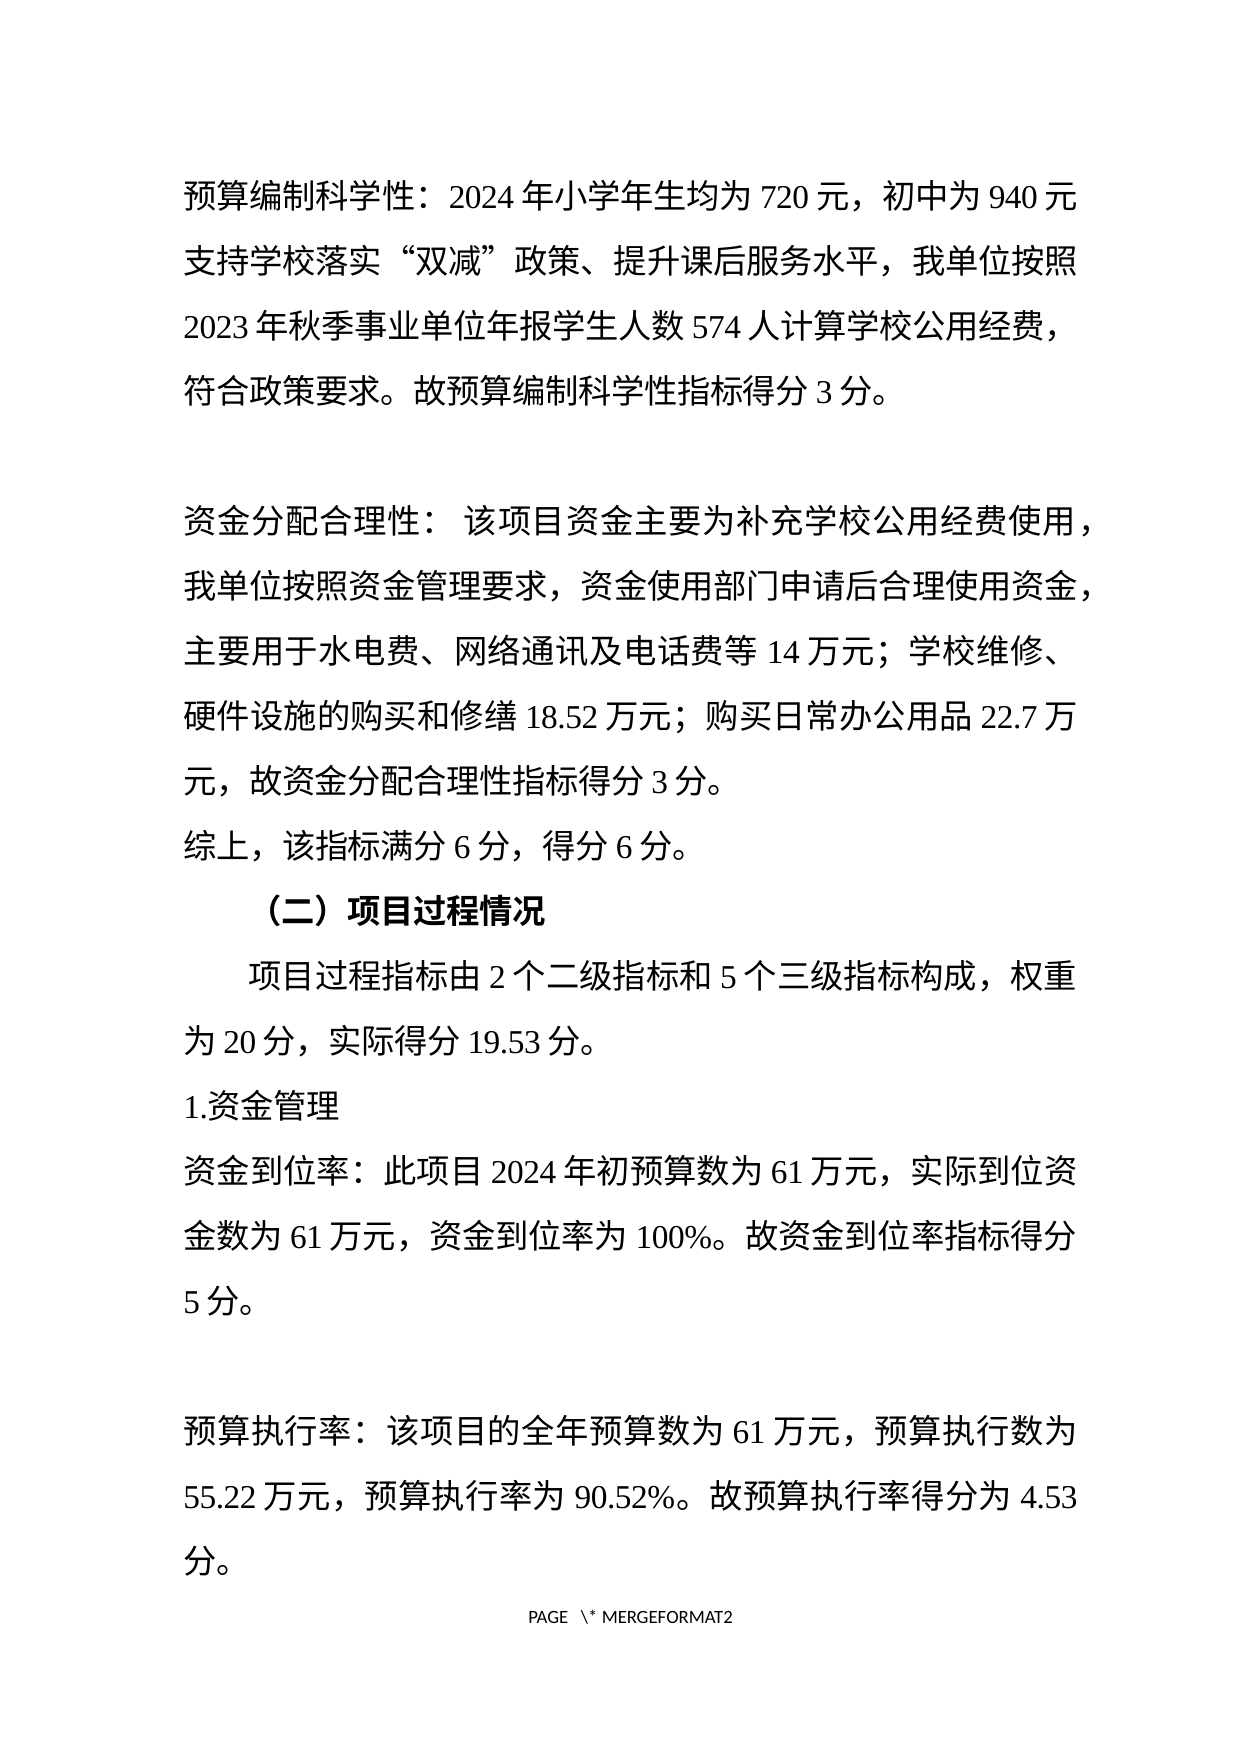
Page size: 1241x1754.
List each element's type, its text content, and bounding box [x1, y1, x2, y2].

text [183, 942, 1078, 1592]
text （二）项目过程情况 [183, 877, 1078, 942]
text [183, 162, 1078, 877]
